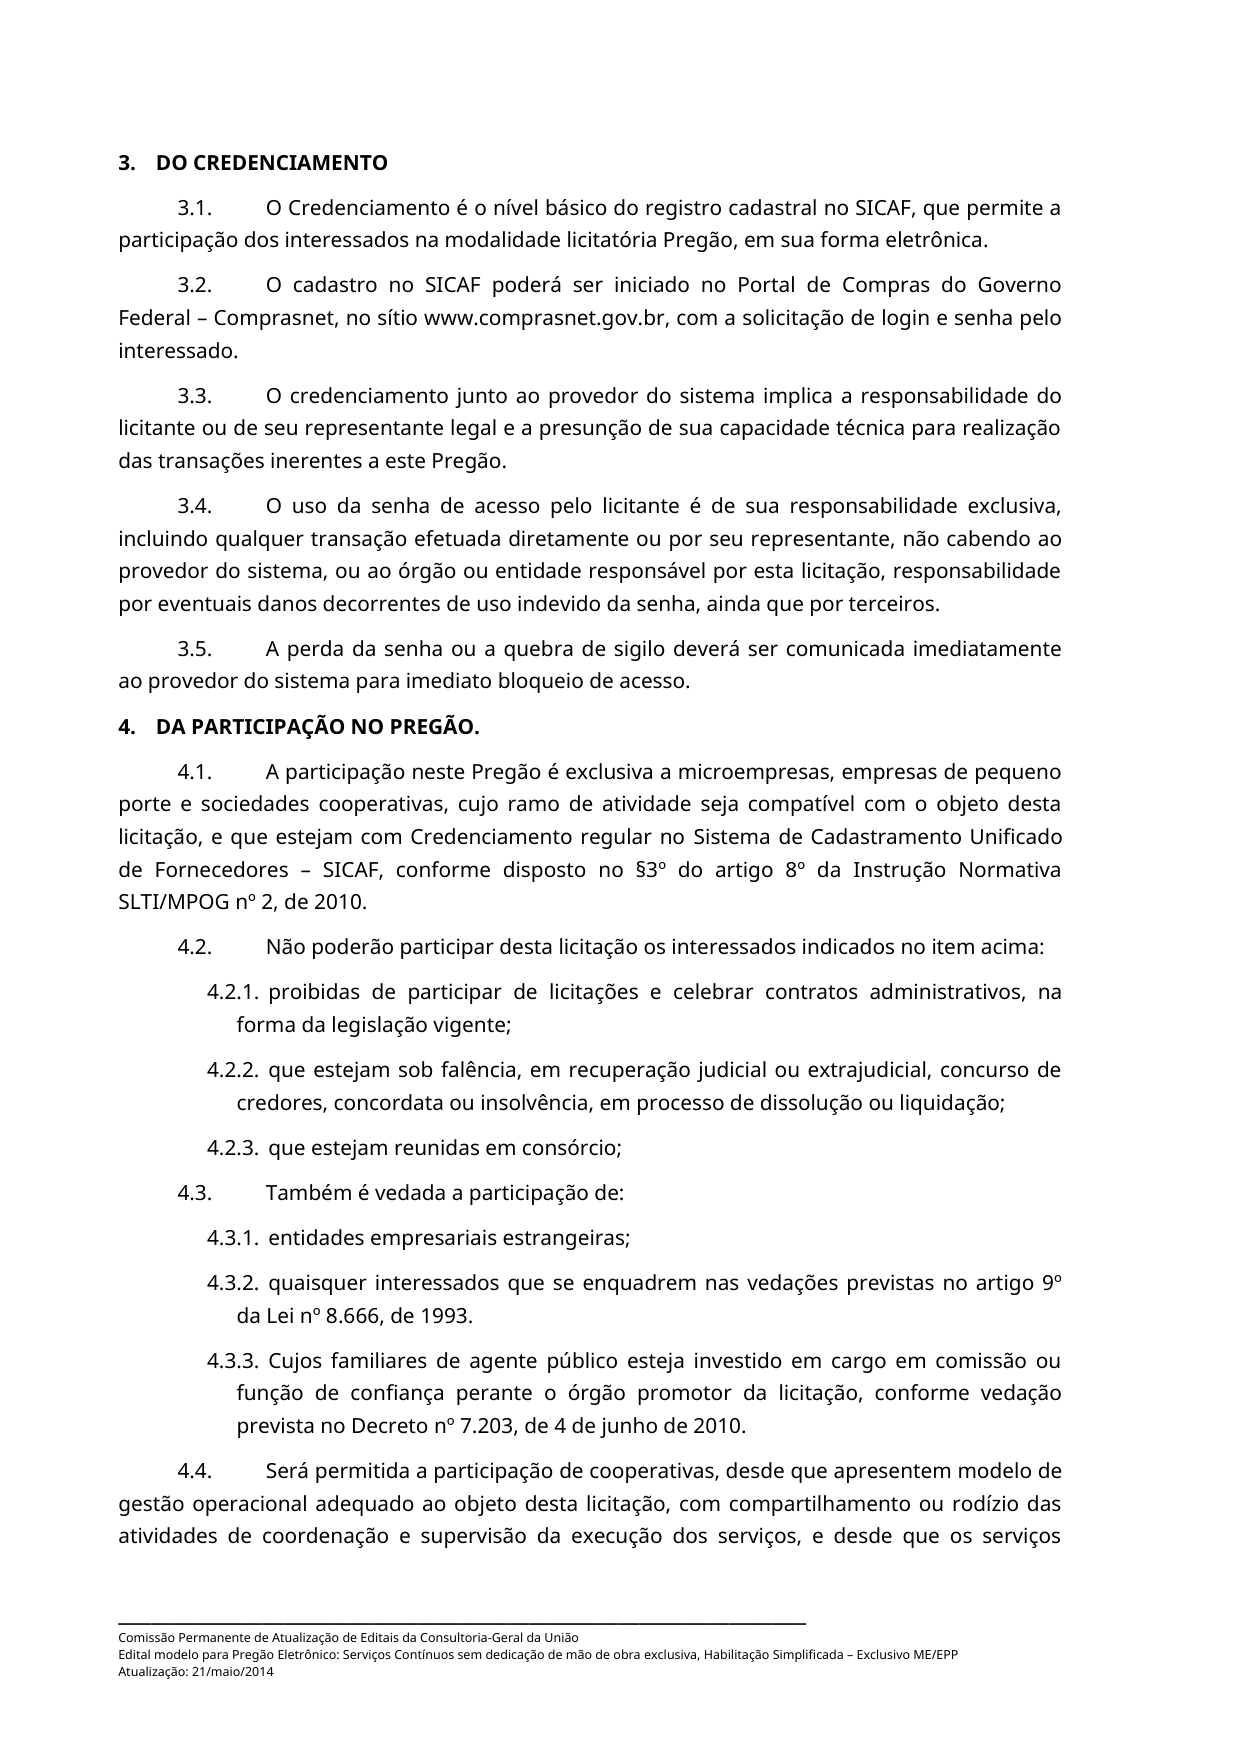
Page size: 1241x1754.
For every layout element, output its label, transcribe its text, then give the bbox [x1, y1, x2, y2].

list quaisquer interessados que se enquadrem nas vedações previstas no artigo 9º da Lei nº 8.666, de 1993. [207, 1268, 1063, 1329]
list Também é vedada a participação de: [118, 1178, 1063, 1206]
list O uso da senha de acesso pelo licitante é de sua responsabilidade exclusiva, incluindo qualquer transação efetuada diretamente ou por seu representante, não cabendo ao provedor do sistema, ou ao órgão ou entidade responsável por esta licitação, responsabilidade por eventuais danos decorrentes de uso indevido da senha, ainda que por terceiros. [118, 491, 1063, 617]
list DA PARTICIPAÇÃO NO PREGÃO. [118, 712, 1065, 740]
list O Credenciamento é o nível básico do registro cadastral no SICAF, que permite a participação dos interessados na modalidade licitatória Pregão, em sua forma eletrônica. [118, 193, 1063, 254]
list Cujos familiares de agente público esteja investido em cargo em comissão ou função de confiança perante o órgão promotor da licitação, conforme vedação prevista no Decreto nº 7.203, de 4 de junho de 2010. [207, 1346, 1063, 1439]
list O credenciamento junto ao provedor do sistema implica a responsabilidade do licitante ou de seu representante legal e a presunção de sua capacidade técnica para realização das transações inerentes a este Pregão. [118, 381, 1063, 474]
list proibidas de participar de licitações e celebrar contratos administrativos, na forma da legislação vigente; [207, 977, 1063, 1038]
list A participação neste Pregão é exclusiva a microempresas, empresas de pequeno porte e sociedades cooperativas, cujo ramo de atividade seja compatível com o objeto desta licitação, e que estejam com Credenciamento regular no Sistema de Cadastramento Unificado de Fornecedores – SICAF, conforme disposto no §3º do artigo 8º da Instrução Normativa SLTI/MPOG nº 2, de 2010. [118, 757, 1063, 916]
list que estejam sob falência, em recuperação judicial ou extrajudicial, concurso de credores, concordata ou insolvência, em processo de dissolução ou liquidação; [207, 1055, 1063, 1116]
list Não poderão participar desta licitação os interessados indicados no item acima: [118, 932, 1063, 961]
list A perda da senha ou a quebra de sigilo deverá ser comunicada imediatamente ao provedor do sistema para imediato bloqueio de acesso. [118, 634, 1063, 695]
list entidades empresariais estrangeiras; [207, 1223, 1063, 1252]
list que estejam reunidas em consórcio; [207, 1133, 1063, 1161]
list DO CREDENCIAMENTO [118, 148, 1065, 176]
list O cadastro no SICAF poderá ser iniciado no Portal de Compras do Governo Federal – Comprasnet, no sítio www.comprasnet.gov.br, com a solicitação de login e senha pelo interessado. [118, 271, 1063, 364]
